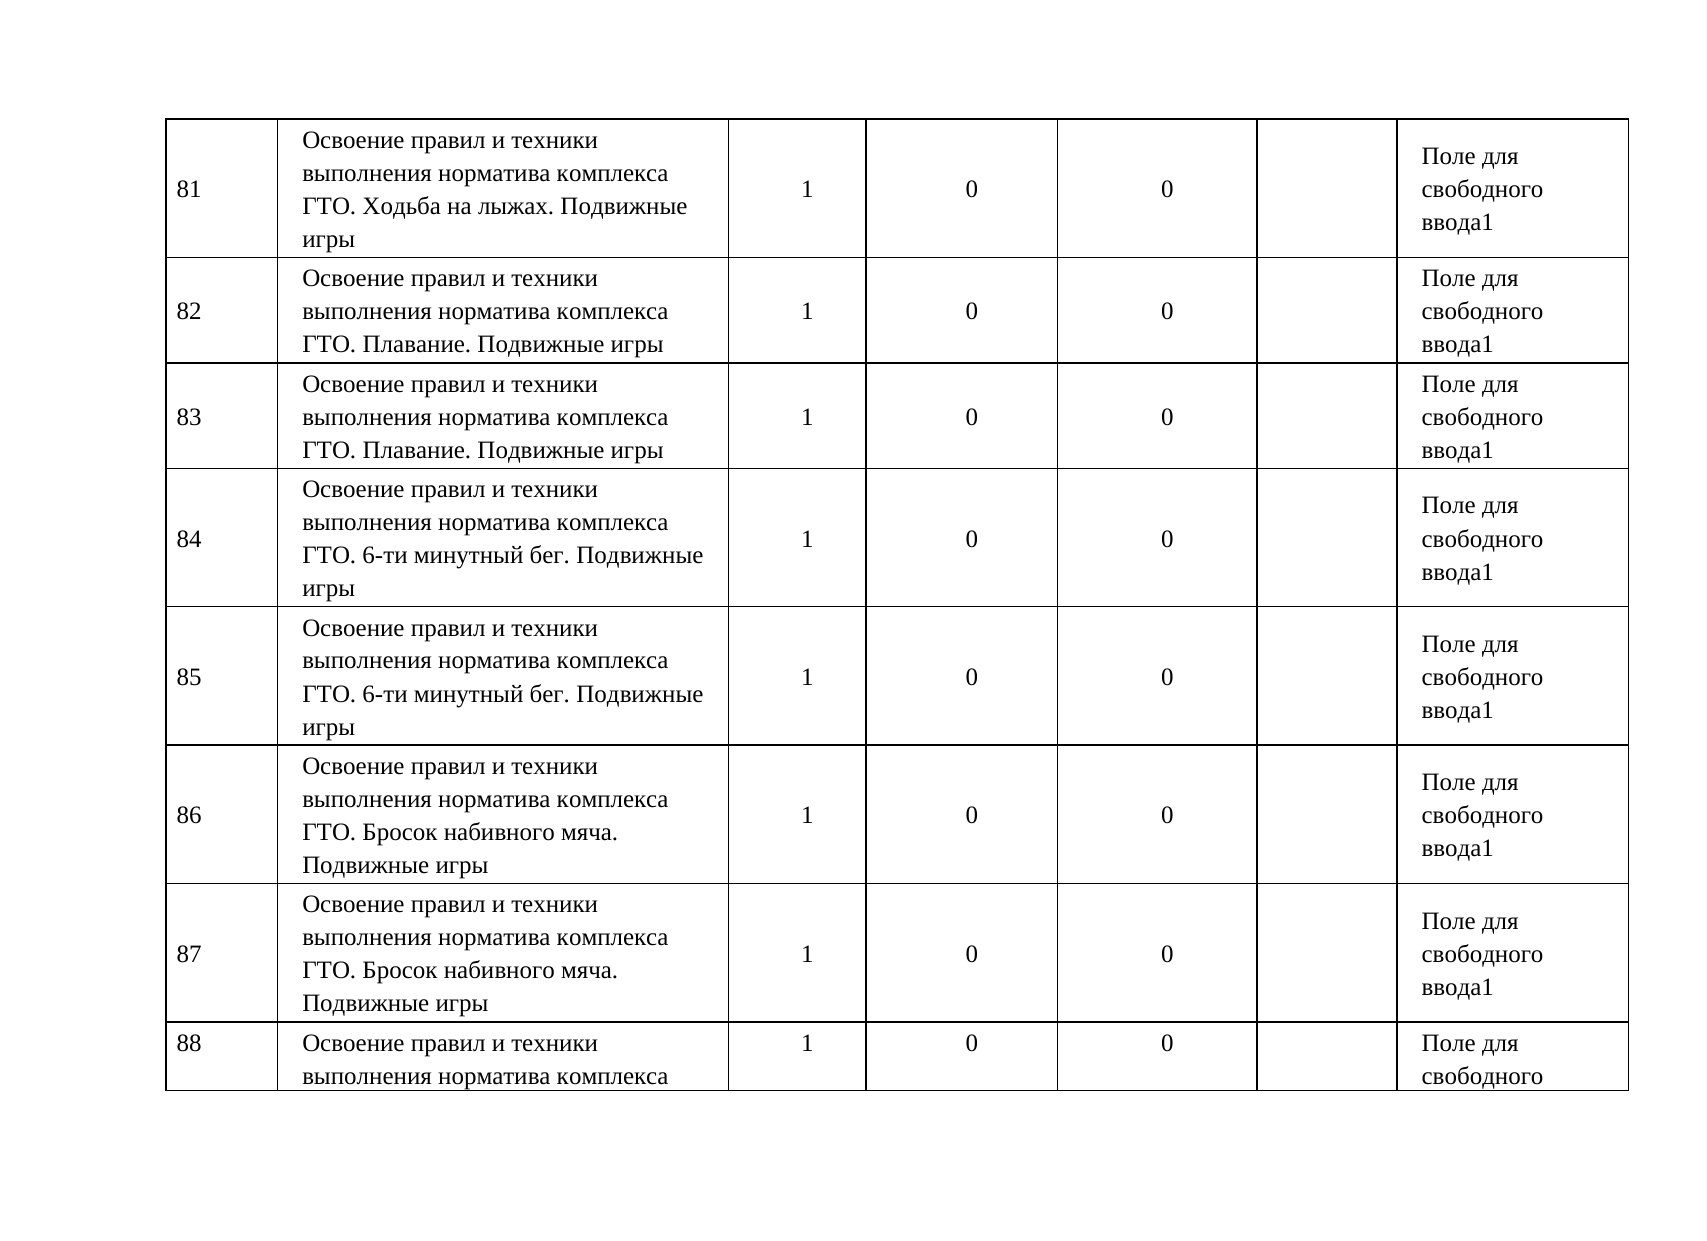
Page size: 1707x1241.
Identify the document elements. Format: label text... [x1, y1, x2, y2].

table_cell 84 [167, 469, 277, 606]
table_cell Поле для свободного ввода1 [1398, 364, 1628, 467]
table_cell Поле для свободного ввода1 [1398, 607, 1628, 744]
table_cell [1258, 1023, 1396, 1090]
table_cell Поле для свободного ввода1 [1398, 258, 1628, 362]
table_cell 82 [167, 258, 277, 362]
table_cell 85 [167, 607, 277, 744]
table_cell 86 [167, 746, 277, 883]
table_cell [1398, 1023, 1628, 1090]
table_cell [1258, 258, 1396, 362]
table_cell [1258, 607, 1396, 744]
table_cell 0 [867, 607, 1057, 744]
table_cell 0 [867, 364, 1057, 467]
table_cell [1398, 120, 1628, 257]
table_cell Освоение правил и техники выполнения норматива комплекса ГТО. Бросок набивного мяча. Подвижные игры [278, 884, 728, 1021]
table_cell 1 [729, 607, 865, 744]
table_cell [1258, 364, 1396, 467]
table_cell Освоение правил и техники выполнения норматива комплекса ГТО. Бросок набивного мяча. Подвижные игры [278, 746, 728, 883]
table_cell 1 [729, 884, 865, 1021]
table_cell 0 [867, 1023, 1057, 1090]
table_cell 81 [167, 120, 277, 257]
table_cell Поле для свободного ввода1 [1398, 884, 1628, 1021]
table_cell 0 [1058, 884, 1256, 1021]
table_cell 83 [167, 364, 277, 467]
table_cell Освоение правил и техники выполнения норматива комплекса ГТО. 6-ти минутный бег. Подвижные игры [278, 607, 728, 744]
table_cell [278, 120, 728, 257]
table_cell 0 [1058, 607, 1256, 744]
table_cell 88 [167, 1023, 277, 1090]
table_cell 0 [867, 746, 1057, 883]
table_cell Поле для свободного ввода1 [1398, 746, 1628, 883]
table_cell 0 [1058, 1023, 1256, 1090]
table_cell 1 [729, 469, 865, 606]
table_cell Освоение правил и техники выполнения норматива комплекса ГТО. Плавание. Подвижные игры [278, 364, 728, 467]
table_cell 0 [1058, 258, 1256, 362]
table_cell 87 [167, 884, 277, 1021]
table_cell 1 [729, 364, 865, 467]
table_cell [1258, 746, 1396, 883]
table_cell Поле для свободного ввода1 [1398, 469, 1628, 606]
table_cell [278, 1023, 728, 1090]
table_cell 1 [729, 120, 865, 257]
table_cell 0 [867, 884, 1057, 1021]
table_cell 0 [867, 469, 1057, 606]
table_cell 0 [1058, 120, 1256, 257]
table_cell Освоение правил и техники выполнения норматива комплекса ГТО. Плавание. Подвижные игры [278, 258, 728, 362]
table_cell 0 [1058, 746, 1256, 883]
table_cell 0 [1058, 364, 1256, 467]
table_cell Освоение правил и техники выполнения норматива комплекса ГТО. 6-ти минутный бег. Подвижные игры [278, 469, 728, 606]
table_cell [1258, 469, 1396, 606]
table_cell 1 [729, 258, 865, 362]
table_cell 0 [867, 258, 1057, 362]
table_cell [1258, 120, 1396, 257]
table_cell 0 [1058, 469, 1256, 606]
table_cell 1 [729, 746, 865, 883]
table_cell 0 [867, 120, 1057, 257]
table_cell [1258, 884, 1396, 1021]
table_cell 1 [729, 1023, 865, 1090]
